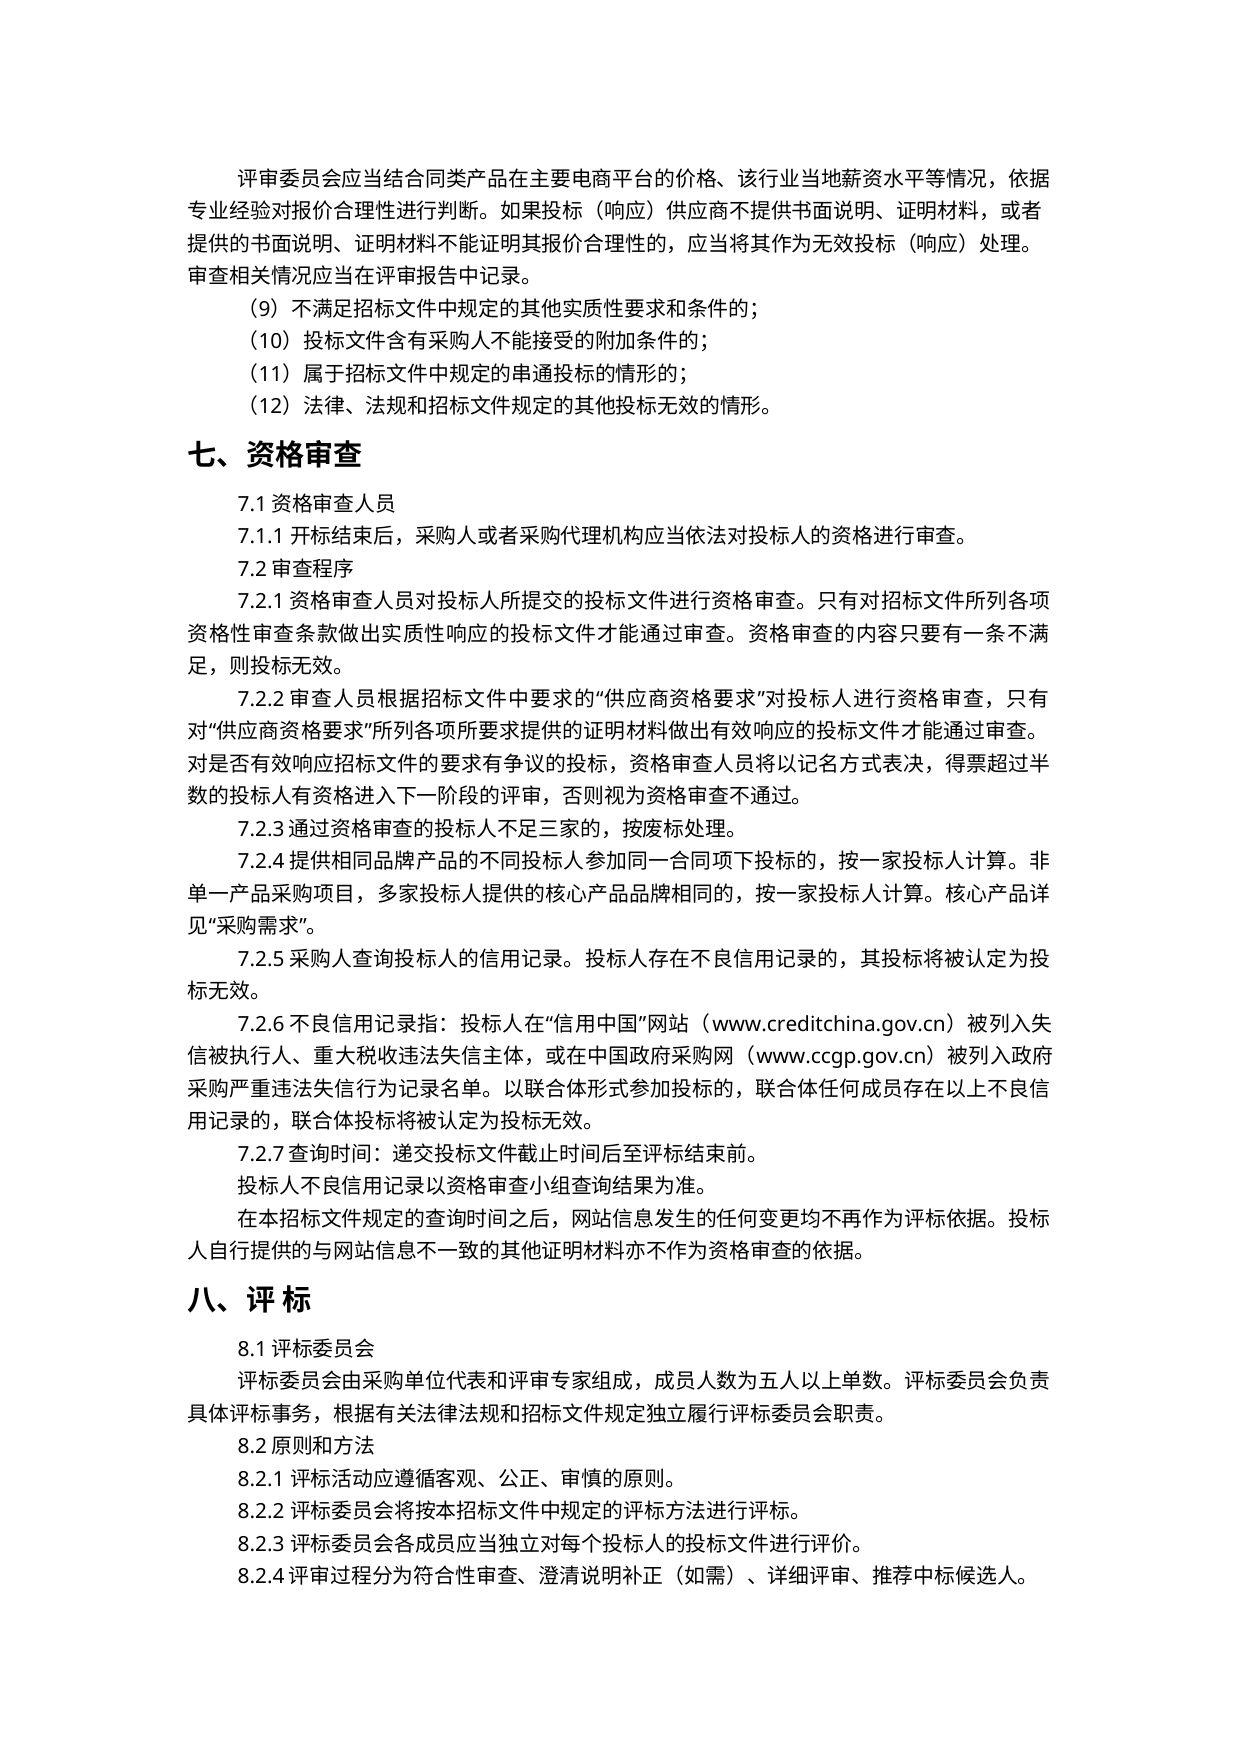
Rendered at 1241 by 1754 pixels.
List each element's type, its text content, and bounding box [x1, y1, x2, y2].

text 评标委员会由采购单位代表和评审专家组成，成员人数为五人以上单数。评标委员会负责具体评标事务，根据有关法律法规和招标文件规定独立履行评标委员会职责。 [187, 1364, 1053, 1429]
text 7.2.7查询时间：递交投标文件截止时间后至评标结束前。 [187, 1137, 1053, 1169]
text 7.2.4提供相同品牌产品的不同投标人参加同一合同项下投标的，按一家投标人计算。非单一产品采购项目，多家投标人提供的核心产品品牌相同的，按一家投标人计算。核心产品详见“采购需求”。 [187, 844, 1053, 942]
text 7.2.3通过资格审查的投标人不足三家的，按废标处理。 [187, 812, 1053, 844]
text 8.1评标委员会 [187, 1332, 1053, 1364]
text 7.2.1资格审查人员对投标人所提交的投标文件进行资格审查。只有对招标文件所列各项资格性审查条款做出实质性响应的投标文件才能通过审查。资格审查的内容只要有一条不满足，则投标无效。 [187, 584, 1053, 682]
text 7.2审查程序 [187, 552, 1053, 584]
text 8.2原则和方法 [187, 1429, 1053, 1462]
text 7.1资格审查人员 [187, 487, 1053, 519]
text （9）不满足招标文件中规定的其他实质性要求和条件的； [187, 292, 1053, 324]
text 7.2.2审查人员根据招标文件中要求的“供应商资格要求”对投标人进行资格审查，只有对“供应商资格要求”所列各项所要求提供的证明材料做出有效响应的投标文件才能通过审查。对是否有效响应招标文件的要求有争议的投标，资格审查人员将以记名方式表决，得票超过半数的投标人有资格进入下一阶段的评审，否则视为资格审查不通过。 [187, 682, 1053, 812]
text 8.2.3 评标委员会各成员应当独立对每个投标人的投标文件进行评价。 [187, 1527, 1053, 1559]
text 七、资格审查 [187, 422, 1053, 487]
text 八、评 标 [187, 1267, 1053, 1332]
text 评审委员会应当结合同类产品在主要电商平台的价格、该行业当地薪资水平等情况，依据专业经验对报价合理性进行判断。如果投标（响应）供应商不提供书面说明、证明材料，或者提供的书面说明、证明材料不能证明其报价合理性的，应当将其作为无效投标（响应）处理。审查相关情况应当在评审报告中记录。 [187, 162, 1053, 292]
text 投标人不良信用记录以资格审查小组查询结果为准。 [187, 1169, 1053, 1202]
text 8.2.4评审过程分为符合性审查、澄清说明补正（如需）、详细评审、推荐中标候选人。 [187, 1559, 1053, 1592]
text 7.2.5采购人查询投标人的信用记录。投标人存在不良信用记录的，其投标将被认定为投标无效。 [187, 942, 1053, 1007]
text 7.1.1 开标结束后，采购人或者采购代理机构应当依法对投标人的资格进行审查。 [187, 519, 1053, 552]
text 8.2.2 评标委员会将按本招标文件中规定的评标方法进行评标。 [187, 1494, 1053, 1527]
text 7.2.6不良信用记录指：投标人在“信用中国”网站（www.creditchina.gov.cn）被列入失信被执行人、重大税收违法失信主体，或在中国政府采购网（www.ccgp.gov.cn）被列入政府采购严重违法失信行为记录名单。以联合体形式参加投标的，联合体任何成员存在以上不良信用记录的，联合体投标将被认定为投标无效。 [187, 1007, 1053, 1137]
text （11）属于招标文件中规定的串通投标的情形的； [187, 357, 1053, 389]
text （10）投标文件含有采购人不能接受的附加条件的； [187, 324, 1053, 357]
text 在本招标文件规定的查询时间之后，网站信息发生的任何变更均不再作为评标依据。投标人自行提供的与网站信息不一致的其他证明材料亦不作为资格审查的依据。 [187, 1202, 1053, 1267]
text （12）法律、法规和招标文件规定的其他投标无效的情形。 [187, 389, 1053, 422]
text 8.2.1 评标活动应遵循客观、公正、审慎的原则。 [187, 1462, 1053, 1494]
